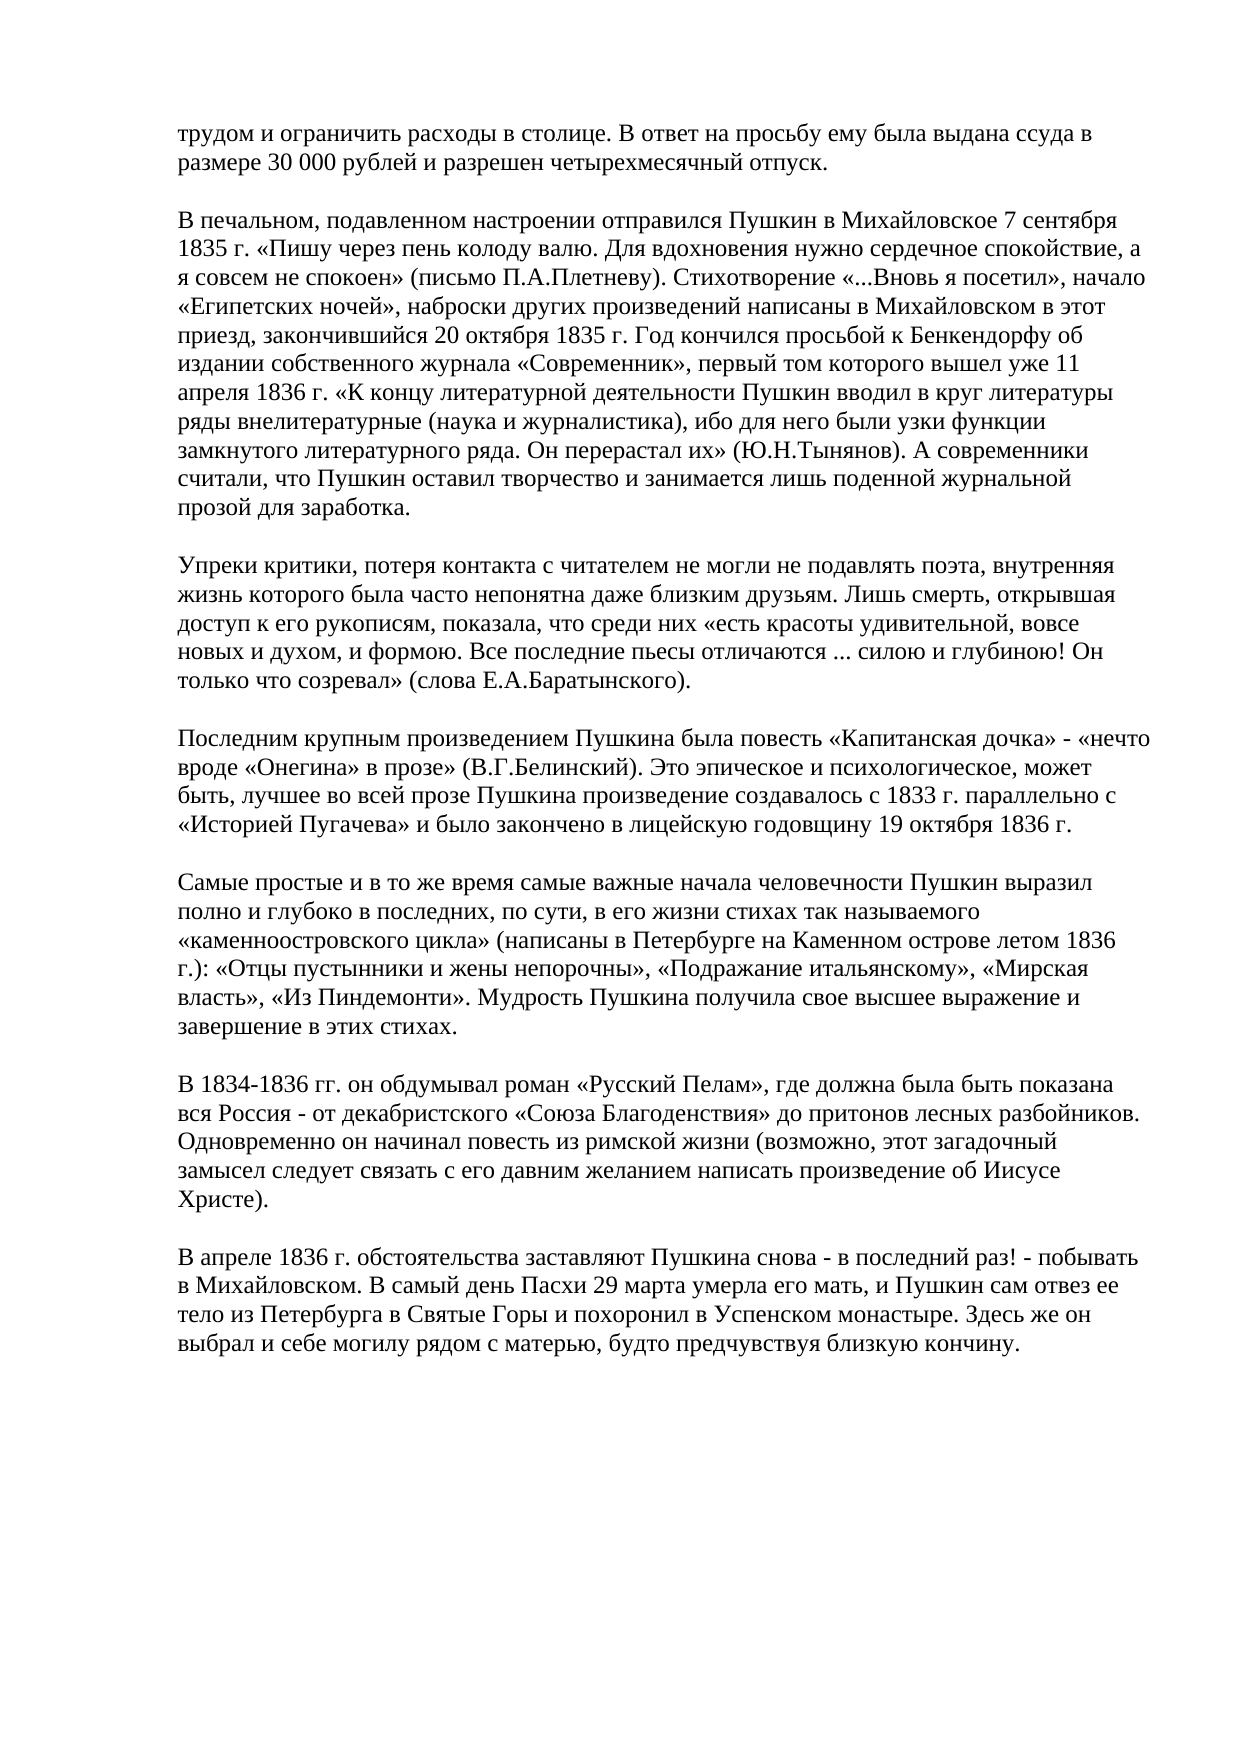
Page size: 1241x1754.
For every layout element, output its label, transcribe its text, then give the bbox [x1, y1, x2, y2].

text В апреле 1836 г. обстоятельства заставляют Пушкина снова - в последний раз! - побывать в Михайловском. В самый день Пасхи 29 марта умерла его мать, и Пушкин сам отвез ее тело из Петербурга в Святые Горы и похоронил в Успенском монастыре. Здесь же он выбрал и себе могилу рядом с матерью, будто предчувствуя близкую кончину. [177, 1242, 1152, 1357]
text В печальном, подавленном настроении отправился Пушкин в Михайловское 7 сентября 1835 г. «Пишу через пень колоду валю. Для вдохновения нужно сердечное спокойствие, а я совсем не спокоен» (письмо П.А.Плетневу). Стихотворение «...Вновь я посетил», начало «Египетских ночей», наброски других произведений написаны в Михайловском в этот приезд, закончившийся 20 октября 1835 г. Год кончился просьбой к Бенкендорфу об издании собственного журнала «Современник», первый том которого вышел уже 11 апреля 1836 г. «К концу литературной деятельности Пушкин вводил в круг литературы ряды внелитературные (наука и журналистика), ибо для него были узки функции замкнутого литературного ряда. Он перерастал их» (Ю.Н.Тынянов). А современники считали, что Пушкин оставил творчество и занимается лишь поденной журнальной прозой для заработка. [177, 205, 1152, 521]
text В 1834-1836 гг. он обдумывал роман «Русский Пелам», где должна была быть показана вся Россия - от декабристского «Союза Благоденствия» до притонов лесных разбойников. Одновременно он начинал повесть из римской жизни (возможно, этот загадочный замысел следует связать с его давним желанием написать произведение об Иисусе Христе). [177, 1069, 1152, 1213]
text Последним крупным произведением Пушкина была повесть «Капитанская дочка» - «нечто вроде «Онегина» в прозе» (В.Г.Белинский). Это эпическое и психологическое, может быть, лучшее во всей прозе Пушкина произведение создавалось с 1833 г. параллельно с «Историей Пугачева» и было закончено в лицейскую годовщину 19 октября 1836 г. [177, 723, 1152, 838]
text Упреки критики, потеря контакта с читателем не могли не подавлять поэта, внутренняя жизнь которого была часто непонятна даже близким друзьям. Лишь смерть, открывшая доступ к его рукописям, показала, что среди них «есть красоты удивительной, вовсе новых и духом, и формою. Все последние пьесы отличаются ... силою и глубиною! Он только что созревал» (слова Е.А.Баратынского). [177, 550, 1152, 694]
text Самые простые и в то же время самые важные начала человечности Пушкин выразил полно и глубоко в последних, по сути, в его жизни стихах так называемого «каменноостровского цикла» (написаны в Петербурге на Каменном острове летом 1836 г.): «Отцы пустынники и жены непорочны», «Подражание итальянскому», «Мирская власть», «Из Пиндемонти». Мудрость Пушкина получила свое высшее выражение и завершение в этих стихах. [177, 867, 1152, 1040]
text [177, 118, 1152, 176]
